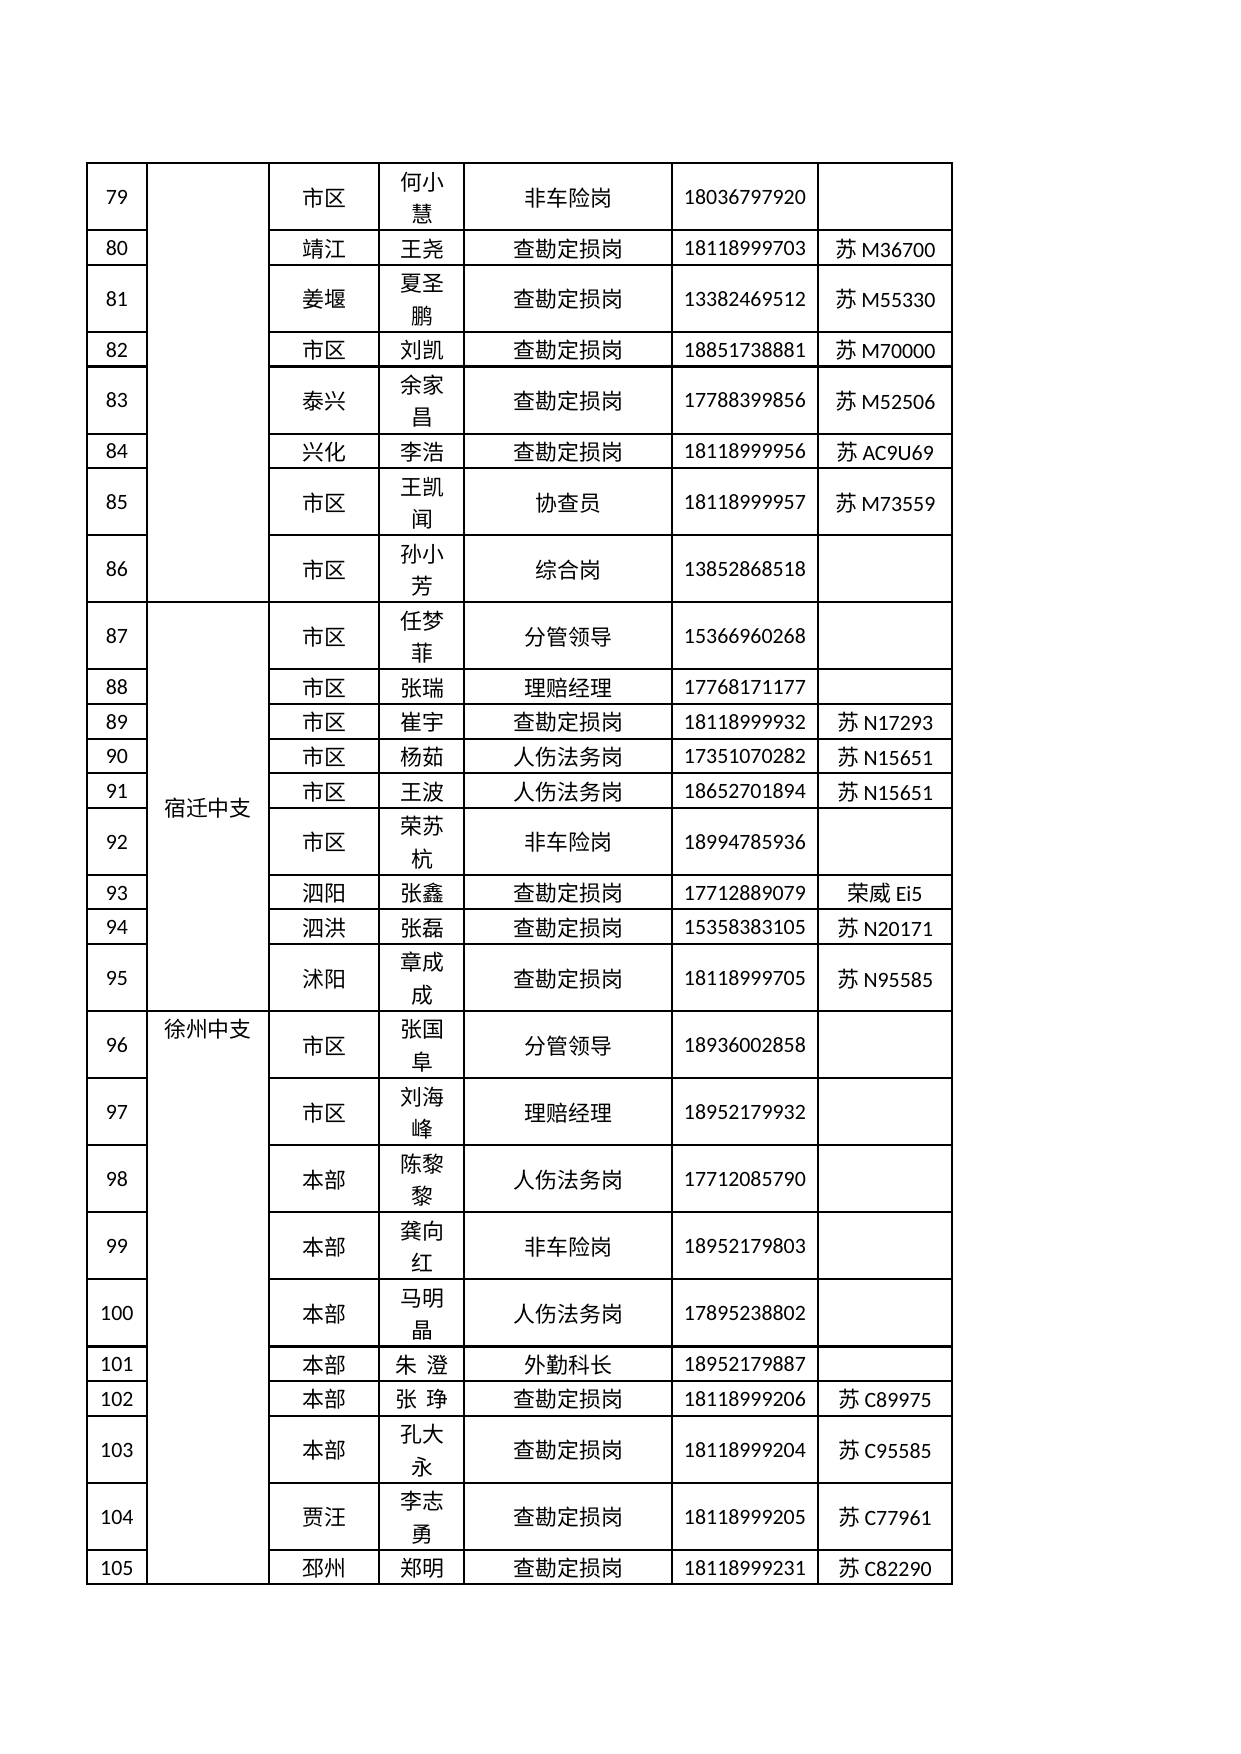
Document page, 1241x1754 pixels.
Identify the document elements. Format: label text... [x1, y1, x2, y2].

table_cell 分管领导 [465, 603, 671, 668]
table_cell 查勘定损岗 [465, 876, 671, 908]
table_cell 孔大永 [380, 1417, 463, 1482]
table_cell 95 [88, 945, 146, 1010]
table_cell [819, 1280, 951, 1345]
table_cell 泗阳 [270, 876, 378, 908]
table_cell [819, 164, 951, 229]
table_cell 李志勇 [380, 1484, 463, 1549]
table_cell 83 [88, 368, 146, 432]
table_cell 17788399856 [673, 368, 817, 432]
table_cell 苏M52506 [819, 368, 951, 432]
table_cell 99 [88, 1213, 146, 1278]
table_cell [819, 1079, 951, 1144]
table_cell 苏M73559 [819, 469, 951, 534]
table_cell 100 [88, 1280, 146, 1345]
table_cell 13852868518 [673, 536, 817, 601]
table_cell 姜堰 [270, 266, 378, 331]
table_cell 苏N20171 [819, 910, 951, 943]
table_cell 苏AC9U69 [819, 435, 951, 467]
table_cell 贾汪 [270, 1484, 378, 1549]
table_cell 苏M36700 [819, 231, 951, 264]
table_cell [819, 1213, 951, 1278]
table_cell 陈黎黎 [380, 1146, 463, 1211]
table_cell 兴化 [270, 435, 378, 467]
table_cell 18118999205 [673, 1484, 817, 1549]
table_cell 查勘定损岗 [465, 1382, 671, 1414]
table_cell 张磊 [380, 910, 463, 943]
table_cell 苏C95585 [819, 1417, 951, 1482]
table_cell 泰兴 [270, 368, 378, 432]
table_cell 93 [88, 876, 146, 908]
table_cell 何小慧 [380, 164, 463, 229]
table_cell 理赔经理 [465, 1079, 671, 1144]
table_cell 市区 [270, 603, 378, 668]
table_cell 刘凯 [380, 333, 463, 365]
table_cell 综合岗 [465, 536, 671, 601]
table_cell 18936002858 [673, 1012, 817, 1077]
table_cell 18118999957 [673, 469, 817, 534]
table_cell 18118999231 [673, 1551, 817, 1583]
table_cell 市区 [270, 536, 378, 601]
table_cell [819, 603, 951, 668]
table_cell 18851738881 [673, 333, 817, 365]
table_cell 苏M70000 [819, 333, 951, 365]
table_cell 王波 [380, 774, 463, 807]
table_cell 宿迁中支 [148, 603, 268, 1010]
table_cell 查勘定损岗 [465, 705, 671, 737]
table_cell 徐州中支 [148, 1012, 268, 1583]
table_cell 夏圣鹏 [380, 266, 463, 331]
table_cell 人伤法务岗 [465, 740, 671, 772]
table_cell 92 [88, 809, 146, 874]
table_cell 靖江 [270, 231, 378, 264]
table_cell [819, 809, 951, 874]
table_cell 苏C89975 [819, 1382, 951, 1414]
table_cell 人伤法务岗 [465, 1146, 671, 1211]
table_cell 查勘定损岗 [465, 368, 671, 432]
table_cell 89 [88, 705, 146, 737]
table_cell 杨茹 [380, 740, 463, 772]
table_cell 市区 [270, 164, 378, 229]
table_cell 18118999703 [673, 231, 817, 264]
table_cell 96 [88, 1012, 146, 1077]
table_cell 85 [88, 469, 146, 534]
table_cell 本部 [270, 1146, 378, 1211]
table_cell 非车险岗 [465, 164, 671, 229]
table_cell 沭阳 [270, 945, 378, 1010]
table_cell 90 [88, 740, 146, 772]
table_cell 17712889079 [673, 876, 817, 908]
table_cell 105 [88, 1551, 146, 1583]
table_cell 朱 澄 [380, 1348, 463, 1380]
table_cell 张国阜 [380, 1012, 463, 1077]
table_cell 李浩 [380, 435, 463, 467]
table_cell 17768171177 [673, 670, 817, 703]
table_cell 94 [88, 910, 146, 943]
table_cell 18994785936 [673, 809, 817, 874]
table_cell 查勘定损岗 [465, 1484, 671, 1549]
table_cell 18118999204 [673, 1417, 817, 1482]
table_cell 王凯闻 [380, 469, 463, 534]
table_cell 91 [88, 774, 146, 807]
table_cell 84 [88, 435, 146, 467]
table_cell 市区 [270, 809, 378, 874]
table_cell 章成成 [380, 945, 463, 1010]
table_cell 79 [88, 164, 146, 229]
table_cell 本部 [270, 1417, 378, 1482]
table_cell 103 [88, 1417, 146, 1482]
table_cell 88 [88, 670, 146, 703]
table_cell 86 [88, 536, 146, 601]
table_cell 98 [88, 1146, 146, 1211]
table_cell 市区 [270, 740, 378, 772]
table_cell 15366960268 [673, 603, 817, 668]
table_cell 郑明明 [380, 1551, 463, 1583]
table_cell 龚向红 [380, 1213, 463, 1278]
table_cell 18952179803 [673, 1213, 817, 1278]
table_cell 苏M55330 [819, 266, 951, 331]
table_cell 查勘定损岗 [465, 435, 671, 467]
table_cell 18036797920 [673, 164, 817, 229]
table_cell 查勘定损岗 [465, 266, 671, 331]
table_cell 15358383105 [673, 910, 817, 943]
table_cell [819, 670, 951, 703]
table_cell 查勘定损岗 [465, 945, 671, 1010]
table_cell 非车险岗 [465, 1213, 671, 1278]
table_cell 18118999932 [673, 705, 817, 737]
table_cell 苏N15651 [819, 774, 951, 807]
table_cell 本部 [270, 1213, 378, 1278]
table_cell 本部 [270, 1382, 378, 1414]
table_cell 张瑞 [380, 670, 463, 703]
table_cell 17895238802 [673, 1280, 817, 1345]
table_cell 18118999705 [673, 945, 817, 1010]
table_cell 分管领导 [465, 1012, 671, 1077]
table_cell 102 [88, 1382, 146, 1414]
table_cell 市区 [270, 1012, 378, 1077]
table_cell 外勤科长 [465, 1348, 671, 1380]
table_cell 市区 [270, 333, 378, 365]
table_cell 邳州 [270, 1551, 378, 1583]
table_cell 18952179932 [673, 1079, 817, 1144]
table_cell 查勘定损岗 [465, 910, 671, 943]
table_cell 本部 [270, 1280, 378, 1345]
table_cell 苏C82290 [819, 1551, 951, 1583]
table_cell 泗洪 [270, 910, 378, 943]
table_cell 查勘定损岗 [465, 1417, 671, 1482]
table_cell 97 [88, 1079, 146, 1144]
table_cell 18952179887 [673, 1348, 817, 1380]
table_cell 87 [88, 603, 146, 668]
table_cell 协查员 [465, 469, 671, 534]
table_cell 80 [88, 231, 146, 264]
table_cell 刘海峰 [380, 1079, 463, 1144]
table_cell 人伤法务岗 [465, 1280, 671, 1345]
table_cell 查勘定损岗 [465, 333, 671, 365]
table_cell 18652701894 [673, 774, 817, 807]
table_cell 荣威Ei5 [819, 876, 951, 908]
table_cell 王尧 [380, 231, 463, 264]
table_cell 人伤法务岗 [465, 774, 671, 807]
table_cell 查勘定损岗 [465, 1551, 671, 1583]
table_cell 荣苏杭 [380, 809, 463, 874]
table_cell 查勘定损岗 [465, 231, 671, 264]
table_cell 81 [88, 266, 146, 331]
table_cell 苏N95585 [819, 945, 951, 1010]
table_cell 101 [88, 1348, 146, 1380]
table_cell 17351070282 [673, 740, 817, 772]
table_cell 18118999956 [673, 435, 817, 467]
table_cell 市区 [270, 774, 378, 807]
table_cell 17712085790 [673, 1146, 817, 1211]
table_cell 理赔经理 [465, 670, 671, 703]
table_cell 余家昌 [380, 368, 463, 432]
table_cell [819, 1348, 951, 1380]
table_cell 82 [88, 333, 146, 365]
table_cell 13382469512 [673, 266, 817, 331]
table_cell 本部 [270, 1348, 378, 1380]
table_cell 孙小芳 [380, 536, 463, 601]
table_cell 市区 [270, 705, 378, 737]
table_cell 马明晶 [380, 1280, 463, 1345]
table_cell 任梦菲 [380, 603, 463, 668]
table_cell 苏N17293 [819, 705, 951, 737]
table_cell 市区 [270, 1079, 378, 1144]
table_cell [819, 1012, 951, 1077]
table_cell 张 琤 [380, 1382, 463, 1414]
table_cell 苏C77961 [819, 1484, 951, 1549]
table_cell 崔宇 [380, 705, 463, 737]
table_cell 非车险岗 [465, 809, 671, 874]
table_cell 市区 [270, 469, 378, 534]
table_cell [819, 1146, 951, 1211]
table_cell 张鑫 [380, 876, 463, 908]
table_cell [819, 536, 951, 601]
table_cell 市区 [270, 670, 378, 703]
table_cell 苏N15651 [819, 740, 951, 772]
table_cell 18118999206 [673, 1382, 817, 1414]
table_cell 104 [88, 1484, 146, 1549]
